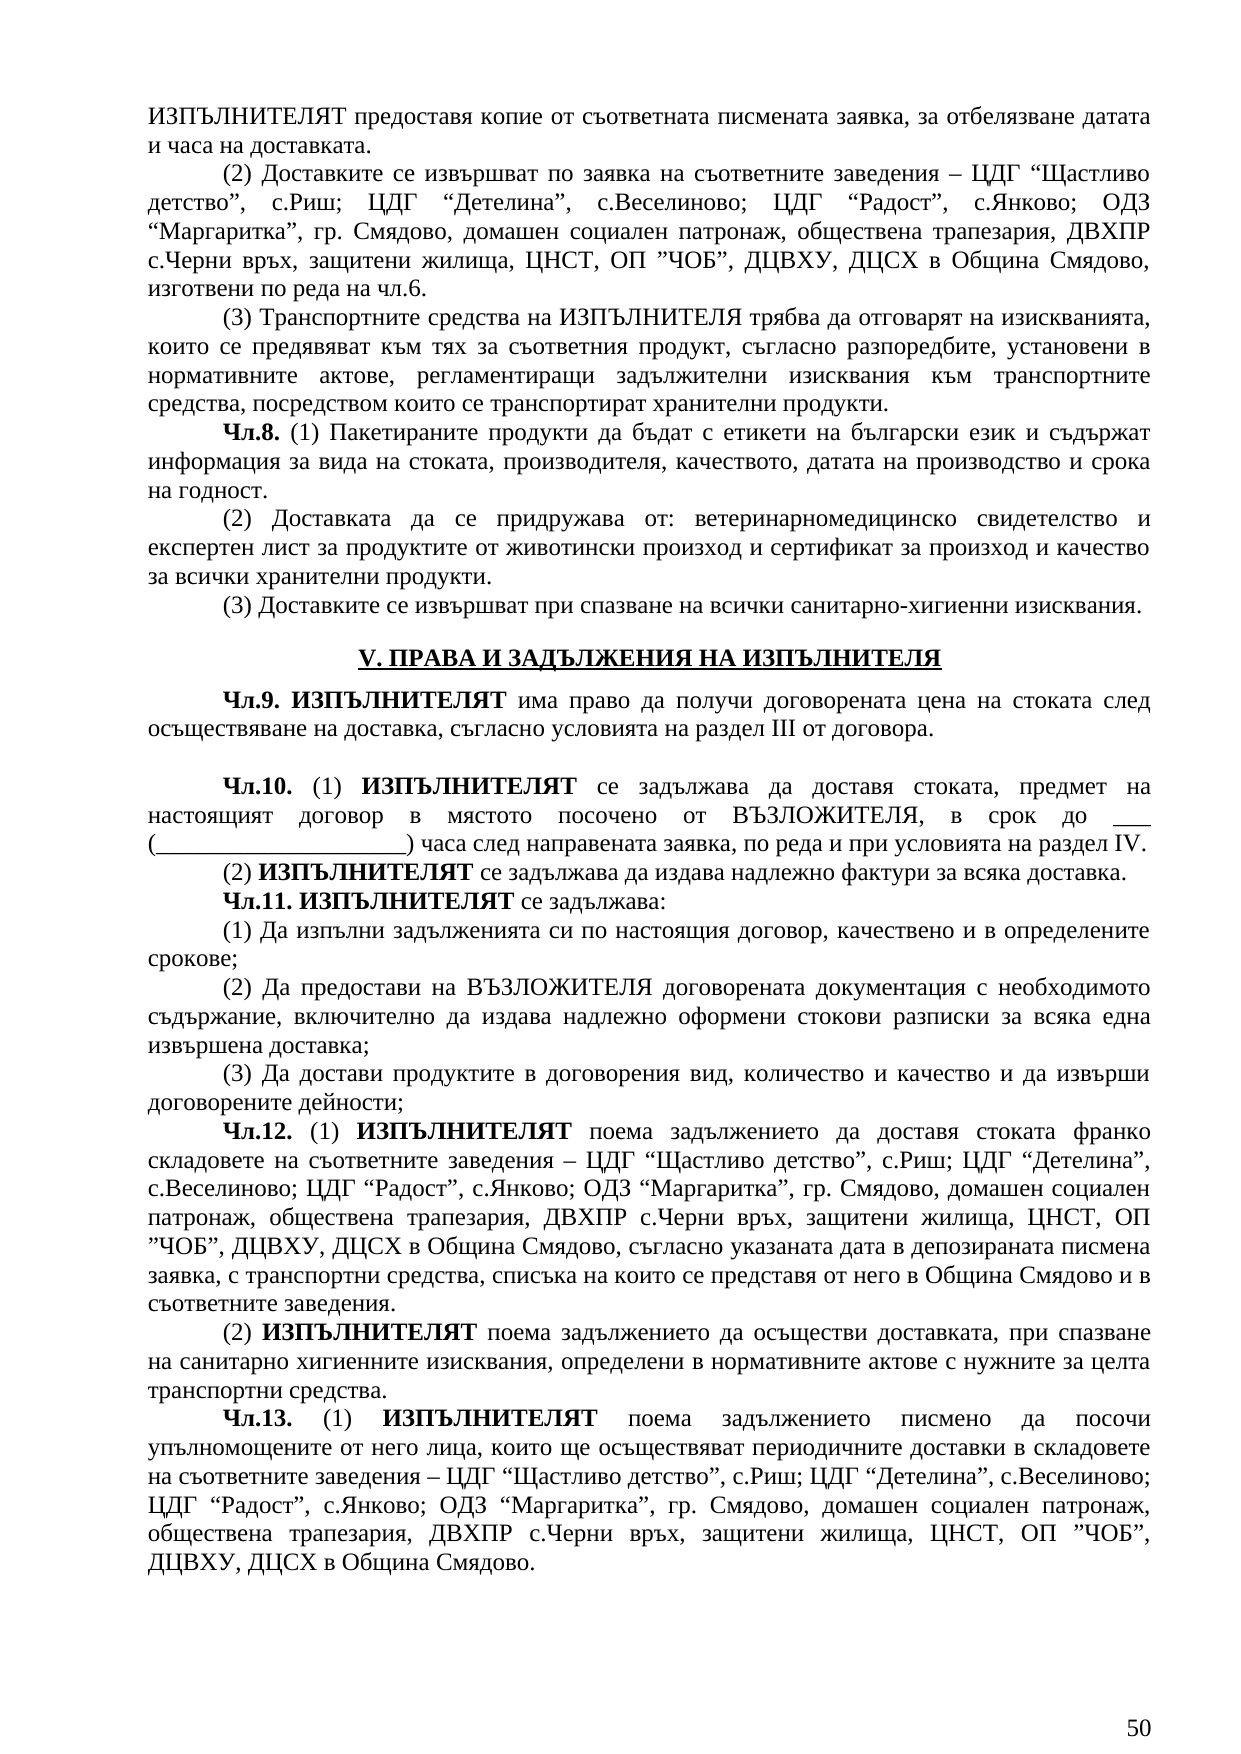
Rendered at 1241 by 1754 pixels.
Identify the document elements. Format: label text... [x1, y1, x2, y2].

text (3) Доставките се извършват при спазване на всички санитарно-хигиенни изисквания. [148, 590, 1152, 618]
text V. ПРАВА И ЗАДЪЛЖЕНИЯ НА ИЗПЪЛНИТЕЛЯ [148, 643, 1152, 672]
text (2) ИЗПЪЛНИТЕЛЯТ поема задължението да осъществи доставката, при спазване на санитарно хигиенните изисквания, определени в нормативните актове с нужните за целта транспортни средства. [148, 1317, 1152, 1403]
text (2) ИЗПЪЛНИТЕЛЯТ се задължава да издава надлежно фактури за всяка доставка. [148, 857, 1152, 886]
text Чл.9. ИЗПЪЛНИТЕЛЯТ има право да получи договорената цена на стоката след осъществяване на доставка, съгласно условията на раздел III от договора. [148, 685, 1152, 742]
text (2) Доставките се извършват по заявка на съответните заведения – ЦДГ “Щастливо детство”, с.Риш; ЦДГ “Детелина”, с.Веселиново; ЦДГ “Радост”, с.Янково; ОДЗ “Маргаритка”, гр. Смядово, домашен социален патронаж, обществена трапезария, ДВХПР с.Черни връх, защитени жилища, ЦНСТ, ОП ”ЧОБ”, ДЦВХУ, ДЦСХ в Община Смядово, изготвени по реда на чл.6. [148, 158, 1152, 302]
text Чл.12. (1) ИЗПЪЛНИТЕЛЯТ поема задължението да доставя стоката франко складовете на съответните заведения – ЦДГ “Щастливо детство”, с.Риш; ЦДГ “Детелина”, с.Веселиново; ЦДГ “Радост”, с.Янково; ОДЗ “Маргаритка”, гр. Смядово, домашен социален патронаж, обществена трапезария, ДВХПР с.Черни връх, защитени жилища, ЦНСТ, ОП ”ЧОБ”, ДЦВХУ, ДЦСХ в Община Смядово, съгласно указаната дата в депозираната писмена заявка, с транспортни средства, списъка на които се представя от него в Община Смядово и в съответните заведения. [148, 1116, 1152, 1317]
text (3) Транспортните средства на ИЗПЪЛНИТЕЛЯ трябва да отговарят на изискванията, които се предявяват към тях за съответния продукт, съгласно разпоредбите, установени в нормативните актове, регламентиращи задължителни изисквания към транспортните средства, посредством които се транспортират хранителни продукти. [148, 302, 1152, 417]
text Чл.13. (1) ИЗПЪЛНИТЕЛЯТ поема задължението писмено да посочи упълномощените от него лица, които ще осъществяват периодичните доставки в складовете на съответните заведения – ЦДГ “Щастливо детство”, с.Риш; ЦДГ “Детелина”, с.Веселиново; ЦДГ “Радост”, с.Янково; ОДЗ “Маргаритка”, гр. Смядово, домашен социален патронаж, обществена трапезария, ДВХПР с.Черни връх, защитени жилища, ЦНСТ, ОП ”ЧОБ”, ДЦВХУ, ДЦСХ в Община Смядово. [148, 1403, 1152, 1576]
text (3) Да достави продуктите в договорения вид, количество и качество и да извърши договорените дейности; [148, 1058, 1152, 1116]
text (2) Доставката да се придружава от: ветеринарномедицинско свидетелство и експертен лист за продуктите от животински произход и сертификат за произход и качество за всички хранителни продукти. [148, 503, 1152, 590]
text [148, 101, 1152, 158]
text (2) Да предостави на ВЪЗЛОЖИТЕЛЯ договорената документация с необходимото съдържание, включително да издава надлежно оформени стокови разписки за всяка една извършена доставка; [148, 972, 1152, 1058]
text (1) Да изпълни задълженията си по настоящия договор, качествено и в определените срокове; [148, 915, 1152, 972]
text Чл.8. (1) Пакетираните продукти да бъдат с етикети на български език и съдържат информация за вида на стоката, производителя, качеството, датата на производство и срока на годност. [148, 417, 1152, 503]
text Чл.11. ИЗПЪЛНИТЕЛЯТ се задължава: [148, 886, 1152, 915]
text Чл.10. (1) ИЗПЪЛНИТЕЛЯТ се задължава да доставя стоката, предмет на настоящият договор в мястото посочено от ВЪЗЛОЖИТЕЛЯ, в срок до ___ (____________________) часа след направената заявка, по реда и при условията на раздел IV. [148, 771, 1152, 857]
